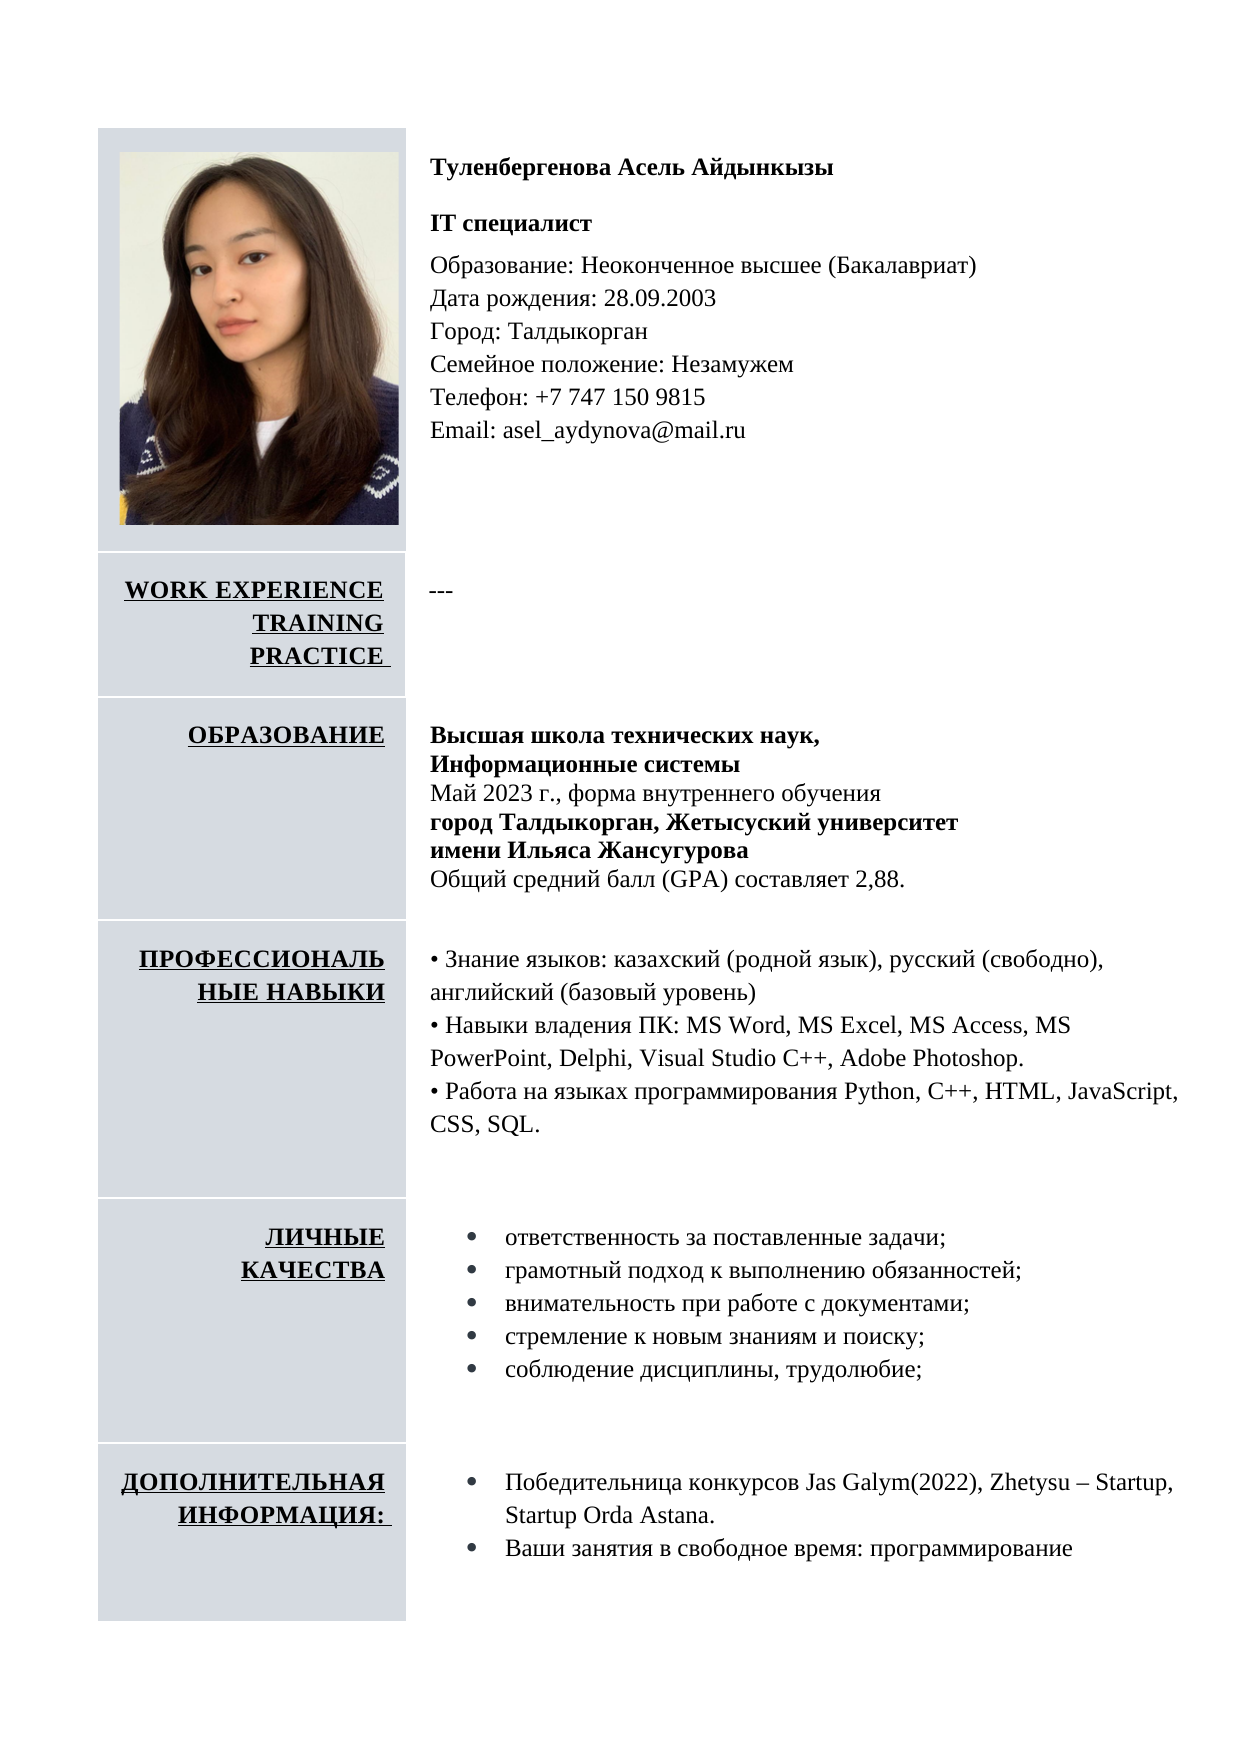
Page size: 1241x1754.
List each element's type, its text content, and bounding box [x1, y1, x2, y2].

table_cell WORK EXPERIENCE TRAINING PRACTICE [98, 553, 405, 696]
picture [119, 152, 399, 525]
table_header Туленбергенова Асель Айдынкызы IT специалист Образование: Неоконченное высшее (Бакалавриат) Дата рождения: 28.09.2003 Город: Талдыкорган Семейное положение: Незамужем Телефон: +7 747 150 9815 Email: asel_aydynova@mail.ru [409, 130, 1206, 551]
table_cell Высшая школа технических наук, Информационные системы Май 2023 г., форма внутреннего обучения город Талдыкорган, Жетысуский университет имени Ильяса Жансугурова Общий средний балл (GPA) составляет 2,88. [409, 698, 1206, 919]
table_cell ДОПОЛНИТЕЛЬНАЯ ИНФОРМАЦИЯ: [98, 1444, 406, 1621]
table_header [98, 128, 406, 551]
table_cell • Знание языков: казахский (родной язык), русский (свободно), английский (базовый уровень) • Навыки владения ПК: MS Word, MS Excel, MS Access, MS PowerPoint, Delphi, Visual Studio C++, Adobe Photoshop. • Работа на языках программирования Python, C++, HTML, JavaScript, CSS, SQL. [409, 921, 1206, 1197]
table_cell Победительница конкурсов Jas Galym(2022), Zhetysu – Startup, Startup Orda Astana. Ваши занятия в свободное время: программирование [409, 1444, 1206, 1621]
table_cell --- [407, 553, 1206, 696]
table_cell ЛИЧНЫЕ КАЧЕСТВА [98, 1199, 406, 1442]
table_cell ПРОФЕССИОНАЛЬНЫЕ НАВЫКИ [98, 921, 406, 1197]
table_cell ответственность за поставленные задачи; грамотный подход к выполнению обязанностей; внимательность при работе с документами; стремление к новым знаниям и поиску; соблюдение дисциплины, трудолюбие; [409, 1199, 1206, 1442]
table_cell ОБРАЗОВАНИЕ [98, 698, 406, 919]
